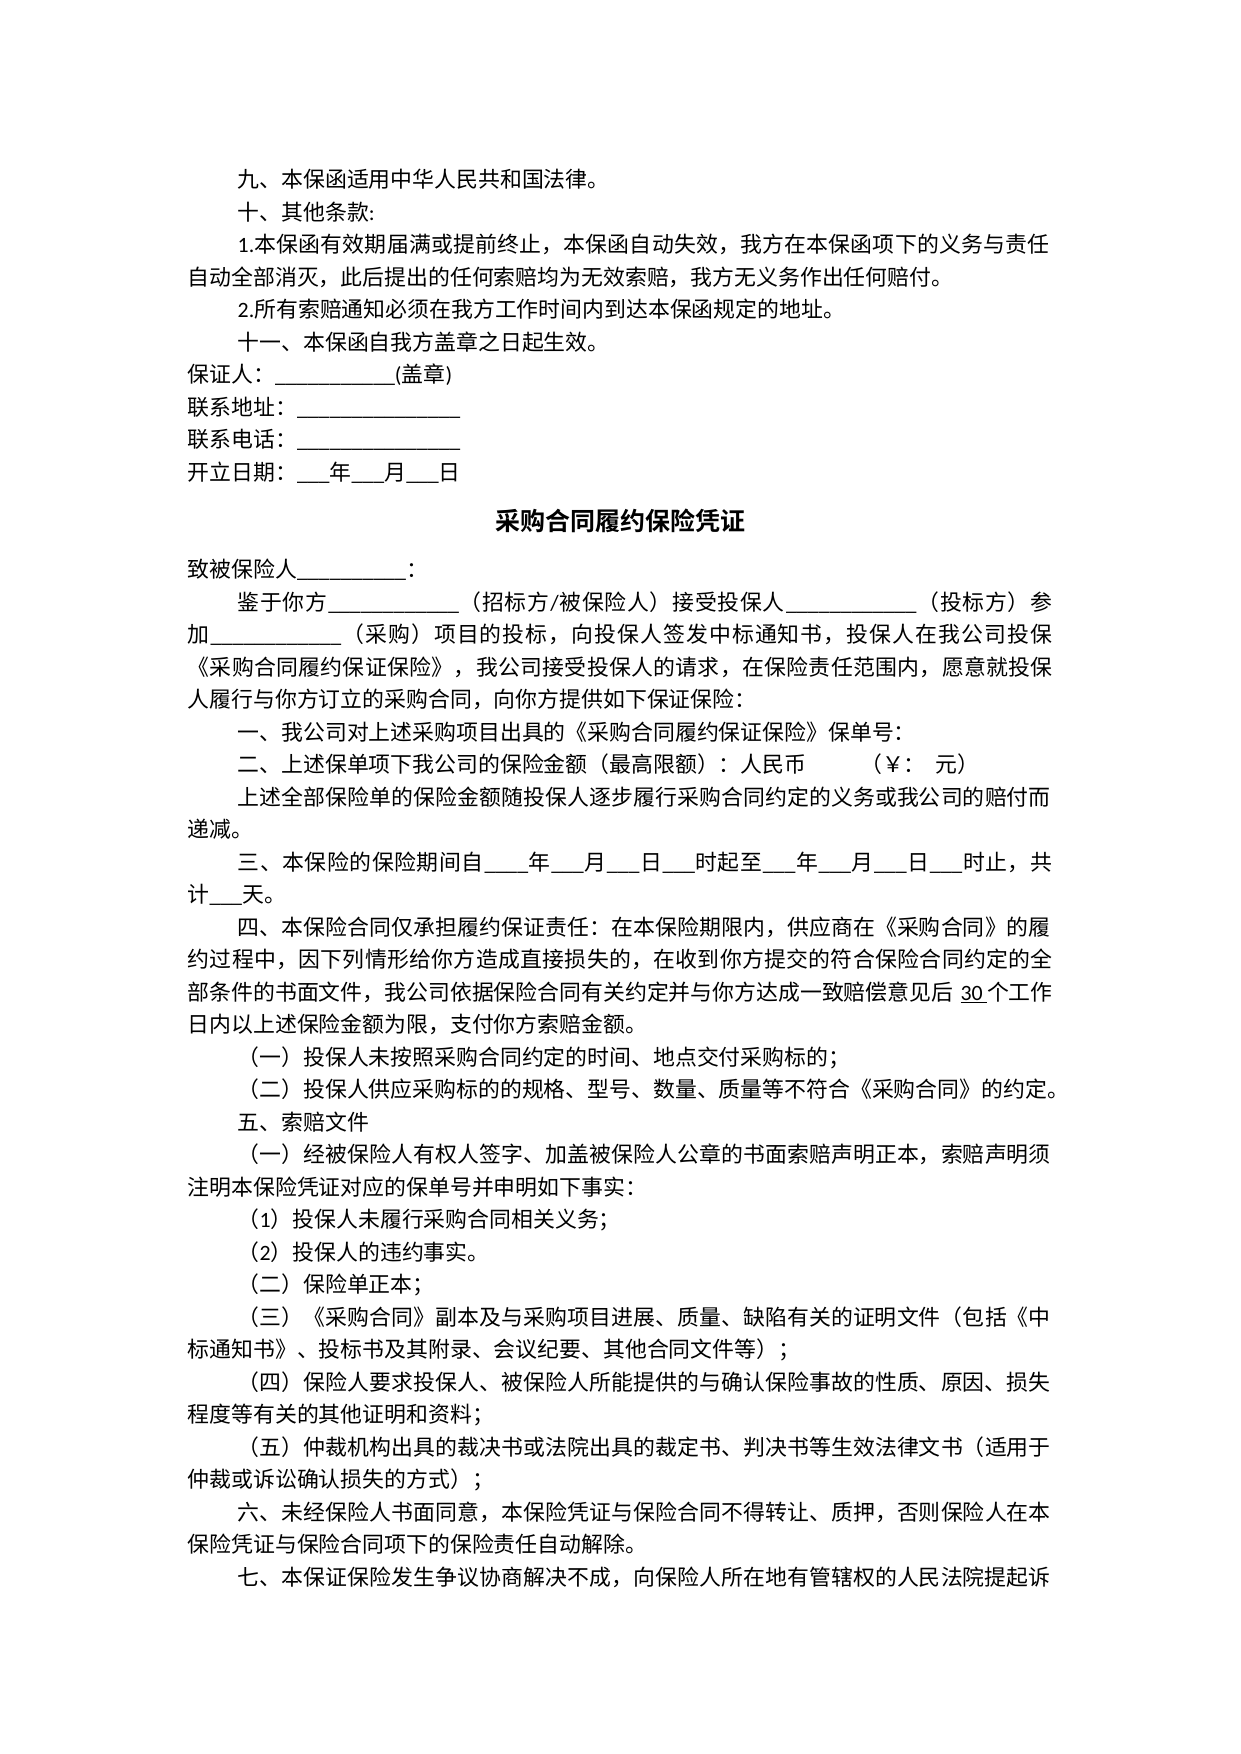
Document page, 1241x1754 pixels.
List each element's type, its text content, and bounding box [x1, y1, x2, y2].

text （一）投保人未按照采购合同约定的时间、地点交付采购标的； [187, 1039, 1053, 1072]
text （三）《采购合同》副本及与采购项目进展、质量、缺陷有关的证明文件（包括《中标通知书》、投标书及其附录、会议纪要、其他合同文件等）； [187, 1299, 1053, 1364]
text 鉴于你方____________（招标方/被保险人）接受投保人____________（投标方）参加____________（采购）项目的投标，向投保人签发中标通知书，投保人在我公司投保《采购合同履约保证保险》，我公司接受投保人的请求，在保险责任范围内，愿意就投保人履行与你方订立的采购合同，向你方提供如下保证保险： [187, 584, 1053, 714]
text 1.本保函有效期届满或提前终止，本保函自动失效，我方在本保函项下的义务与责任自动全部消灭，此后提出的任何索赔均为无效索赔，我方无义务作出任何赔付。 [187, 227, 1053, 292]
text 致被保险人__________： [187, 552, 1053, 584]
text （2）投保人的违约事实。 [187, 1234, 1053, 1267]
text （1）投保人未履行采购合同相关义务； [187, 1202, 1053, 1234]
text 保证人：___________(盖章) [187, 357, 1053, 389]
text 联系电话：_______________ [187, 422, 1053, 454]
text 三、本保险的保险期间自____年___月___日___时起至___年___月___日___时止，共计___天。 [187, 844, 1053, 909]
text 上述全部保险单的保险金额随投保人逐步履行采购合同约定的义务或我公司的赔付而递减。 [187, 779, 1053, 844]
text 2.所有索赔通知必须在我方工作时间内到达本保函规定的地址。 [187, 292, 1053, 324]
text 开立日期：___年___月___日 [187, 454, 1053, 487]
text （五）仲裁机构出具的裁决书或法院出具的裁定书、判决书等生效法律文书（适用于仲裁或诉讼确认损失的方式）； [187, 1429, 1053, 1494]
text 联系地址：_______________ [187, 389, 1053, 422]
text 五、索赔文件 [187, 1104, 1053, 1137]
text 六、未经保险人书面同意，本保险凭证与保险合同不得转让、质押，否则保险人在本保险凭证与保险合同项下的保险责任自动解除。 [187, 1494, 1053, 1559]
text （四）保险人要求投保人、被保险人所能提供的与确认保险事故的性质、原因、损失程度等有关的其他证明和资料； [187, 1364, 1053, 1429]
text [187, 1559, 1053, 1592]
text 十一、本保函自我方盖章之日起生效。 [187, 324, 1053, 357]
text 一、我公司对上述采购项目出具的《采购合同履约保证保险》保单号： [187, 714, 1053, 747]
text 九、本保函适用中华人民共和国法律。 [187, 162, 1053, 194]
text （二）保险单正本； [187, 1267, 1053, 1299]
text 采购合同履约保险凭证 [187, 487, 1053, 552]
text （一）经被保险人有权人签字、加盖被保险人公章的书面索赔声明正本，索赔声明须注明本保险凭证对应的保单号并申明如下事实： [187, 1137, 1053, 1202]
text （二）投保人供应采购标的的规格、型号、数量、质量等不符合《采购合同》的约定。 [187, 1072, 1053, 1104]
text 四、本保险合同仅承担履约保证责任：在本保险期限内，供应商在《采购合同》的履约过程中，因下列情形给你方造成直接损失的，在收到你方提交的符合保险合同约定的全部条件的书面文件，我公司依据保险合同有关约定并与你方达成一致赔偿意见后30个工作日内以上述保险金额为限，支付你方索赔金额。 [187, 909, 1053, 1039]
text 二、上述保单项下我公司的保险金额（最高限额）：人民币 （￥： 元） [187, 747, 1053, 779]
text 十、其他条款: [187, 194, 1053, 227]
